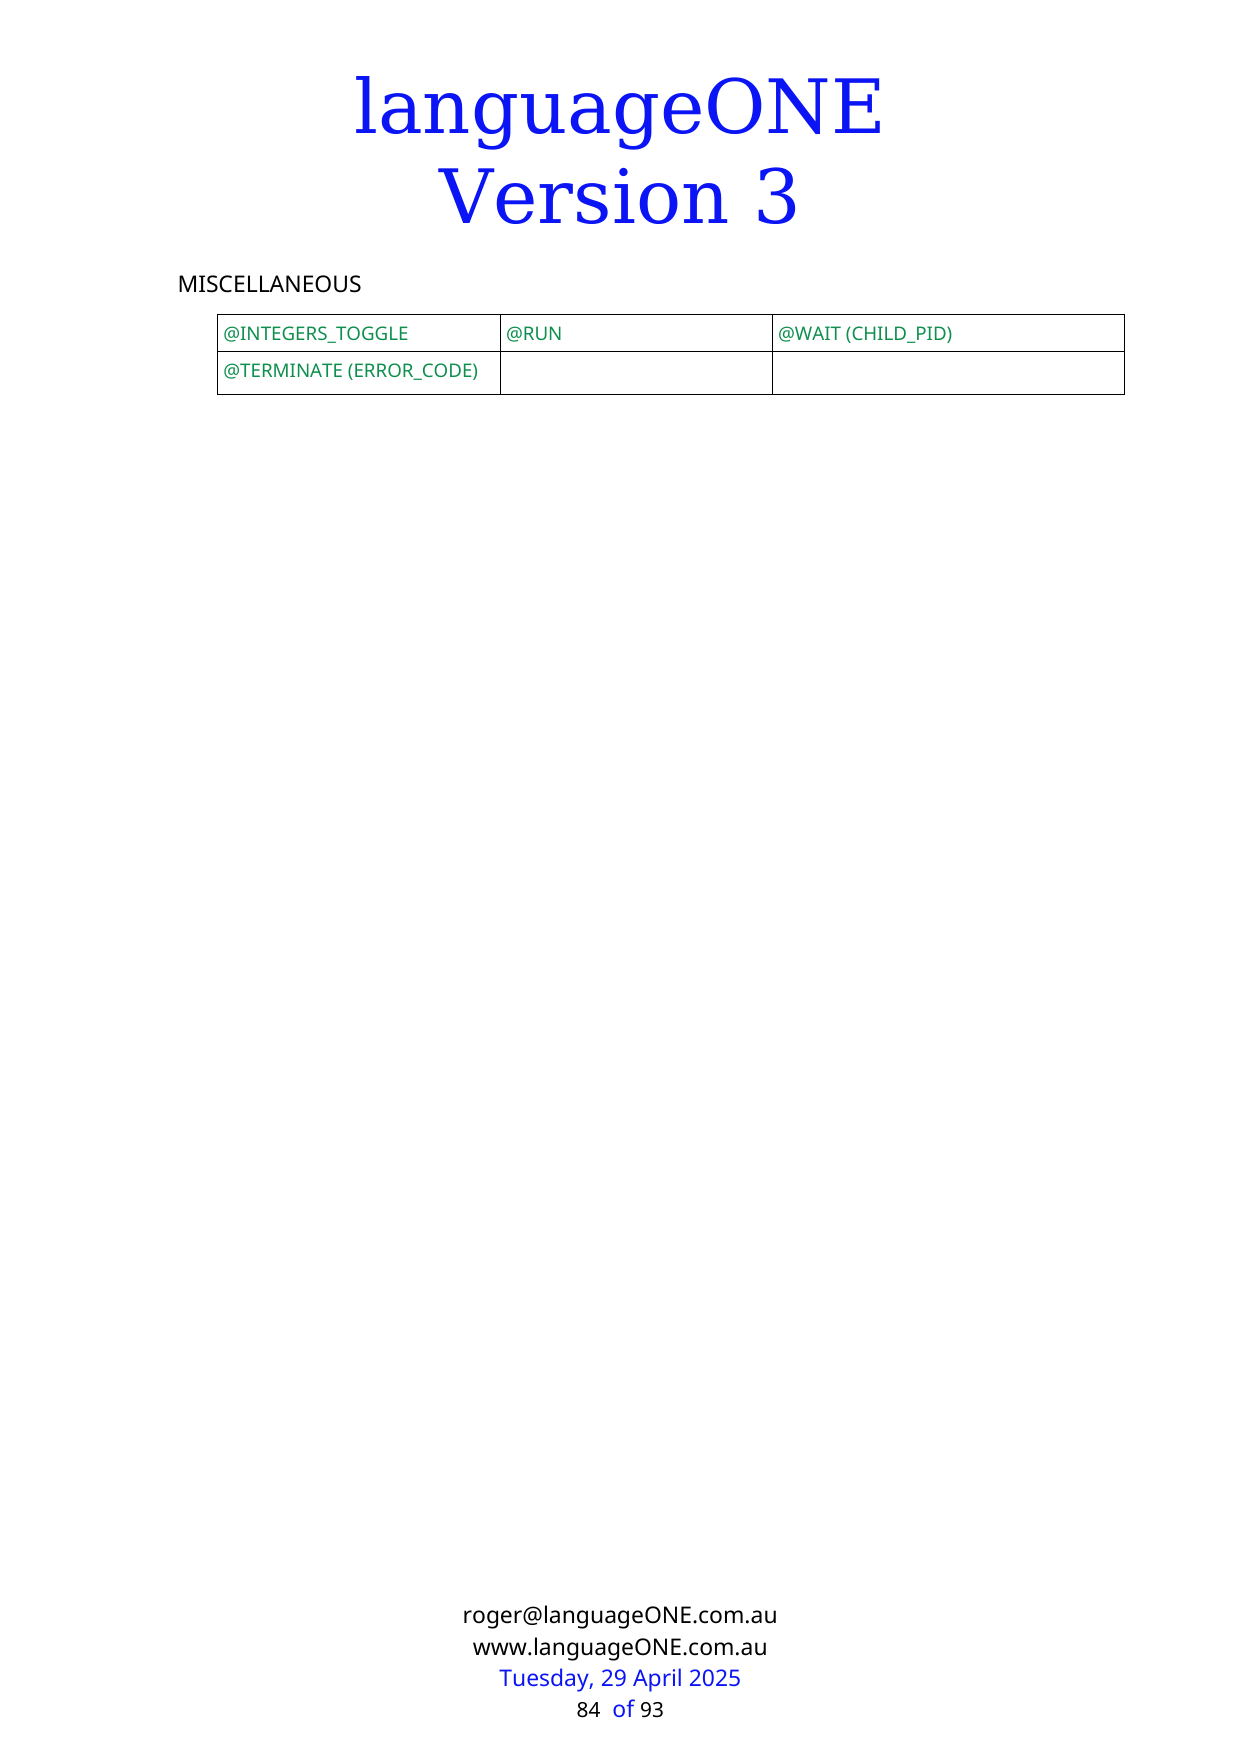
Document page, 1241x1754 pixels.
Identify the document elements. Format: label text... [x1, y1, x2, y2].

table_header @INTEGERS_TOGGLE [218, 315, 500, 351]
table_cell [773, 352, 1124, 394]
table_cell @TERMINATE (ERROR_CODE) [218, 352, 500, 394]
text MISCELLANEOUS [177, 267, 1122, 299]
table_header @RUN [501, 315, 772, 351]
table_cell [501, 352, 772, 394]
table_header @WAIT (CHILD_PID) [773, 315, 1124, 351]
